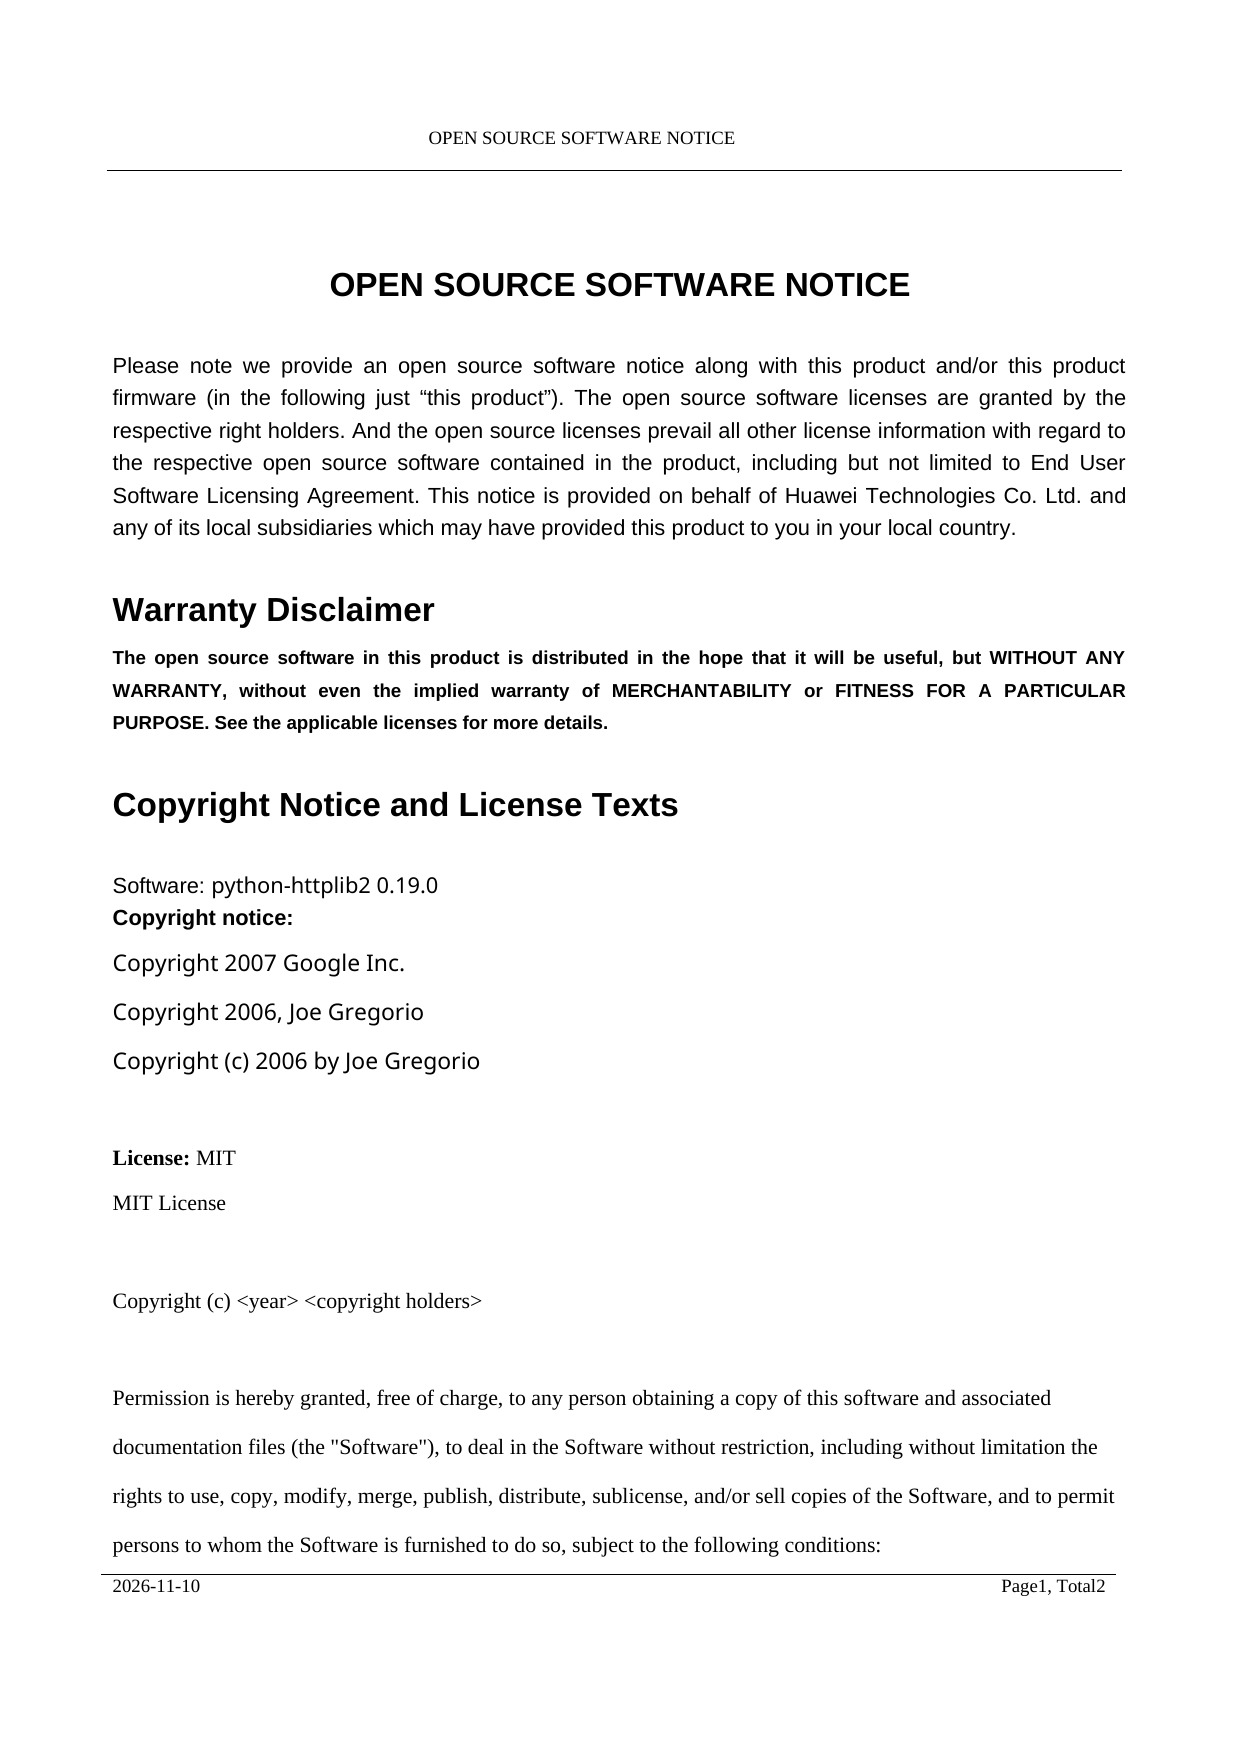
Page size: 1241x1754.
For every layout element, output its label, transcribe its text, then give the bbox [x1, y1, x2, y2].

text Please note we provide an open source software notice along with this product and/or this product firmware (in the following just “this product”). The open source software licenses are granted by the respective right holders. And the open source licenses prevail all other license information with regard to the respective open source software contained in the product, including but not limited to End User Software Licensing Agreement. This notice is provided on behalf of Huawei Technologies Co. Ltd. and any of its local subsidiaries which may have provided this product to you in your local country. [112, 349, 1128, 544]
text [112, 1187, 1128, 1560]
text Warranty Disclaimer [112, 576, 1128, 641]
text Software: python-httplib2 0.19.0 [112, 869, 1128, 901]
text Copyright 2007 Google Inc. Copyright 2006, Joe Gregorio Copyright (c) 2006 by Joe Gregorio [112, 947, 1128, 1125]
text OPEN SOURCE SOFTWARE NOTICE [112, 251, 1128, 316]
text Copyright Notice and License Texts [112, 771, 1128, 836]
text The open source software in this product is distributed in the hope that it will be useful, but WITHOUT ANY WARRANTY, without even the implied warranty of MERCHANTABILITY or FITNESS FOR A PARTICULAR PURPOSE. See the applicable licenses for more details. [112, 641, 1128, 739]
text License: MIT [112, 1142, 1128, 1174]
text Copyright notice: [112, 901, 1128, 934]
